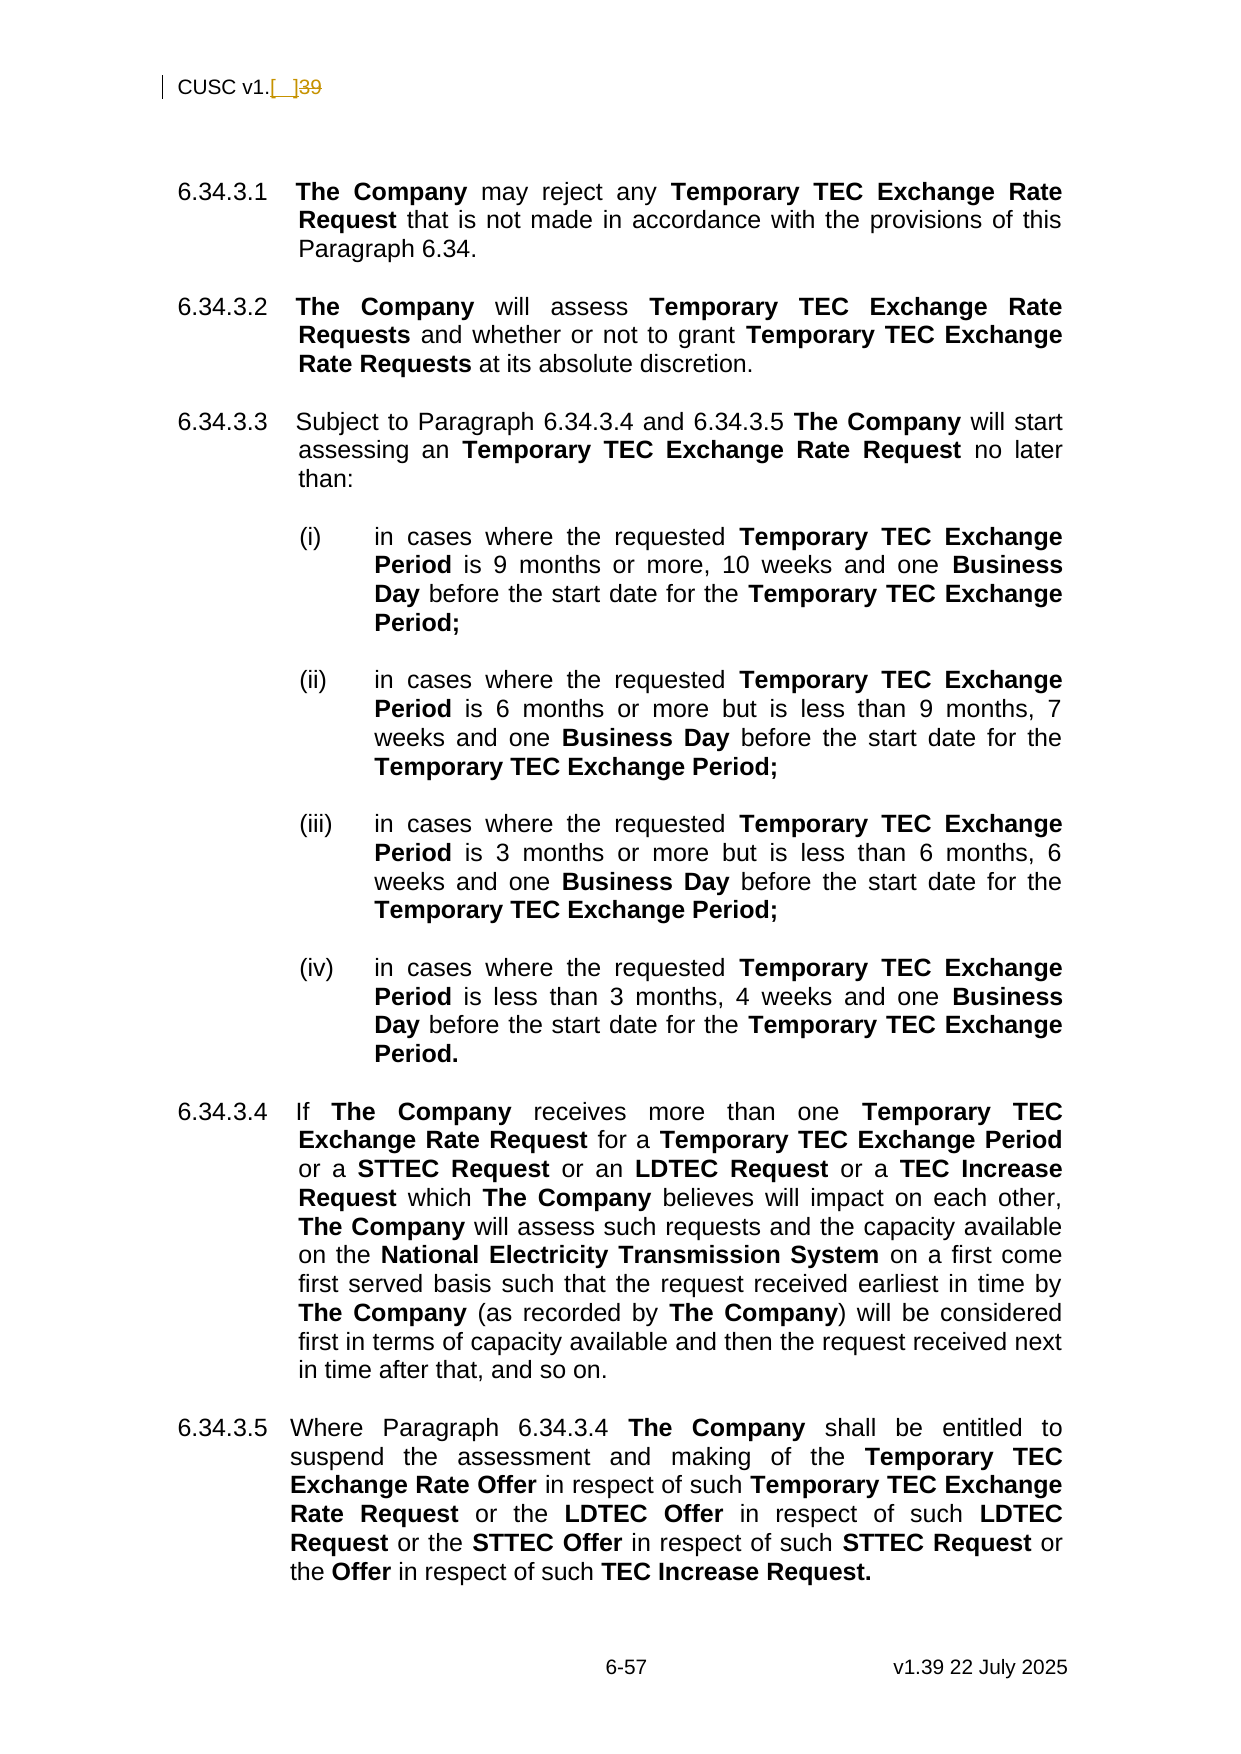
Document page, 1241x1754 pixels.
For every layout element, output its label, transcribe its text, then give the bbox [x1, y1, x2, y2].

text 6.34.3.2 The Company will assess Temporary TEC Exchange Rate Requests and whether or not to grant Temporary TEC Exchange Rate Requests at its absolute discretion. [177, 291, 1063, 378]
text 6.34.3.3 Subject to Paragraph 6.34.3.4 and 6.34.3.5 The Company will start assessing an Temporary TEC Exchange Rate Request no later than: [177, 406, 1063, 493]
text 6.34.3.5 Where Paragraph 6.34.3.4 The Company shall be entitled to suspend the assessment and making of the Temporary TEC Exchange Rate Offer in respect of such Temporary TEC Exchange Rate Request or the LDTEC Offer in respect of such LDTEC Request or the STTEC Offer in respect of such STTEC Request or the Offer in respect of such TEC Increase Request. [177, 1413, 1063, 1585]
text (iii) in cases where the requested Temporary TEC Exchange Period is 3 months or more but is less than 6 months, 6 weeks and one Business Day before the start date for the Temporary TEC Exchange Period; [177, 809, 1063, 924]
text (i) in cases where the requested Temporary TEC Exchange Period is 9 months or more, 10 weeks and one Business Day before the start date for the Temporary TEC Exchange Period; [177, 521, 1063, 636]
text 6.34.3.1 The Company may reject any Temporary TEC Exchange Rate Request that is not made in accordance with the provisions of this Paragraph 6.34. [177, 176, 1063, 263]
text (ii) in cases where the requested Temporary TEC Exchange Period is 6 months or more but is less than 9 months, 7 weeks and one Business Day before the start date for the Temporary TEC Exchange Period; [177, 665, 1063, 780]
text (iv) in cases where the requested Temporary TEC Exchange Period is less than 3 months, 4 weeks and one Business Day before the start date for the Temporary TEC Exchange Period. [177, 953, 1063, 1068]
text 6.34.3.4 If The Company receives more than one Temporary TEC Exchange Rate Request for a Temporary TEC Exchange Period or a STTEC Request or an LDTEC Request or a TEC Increase Request which The Company believes will impact on each other, The Company will assess such requests and the capacity available on the National Electricity Transmission System on a first come first served basis such that the request received earliest in time by The Company (as recorded by The Company) will be considered first in terms of capacity available and then the request received next in time after that, and so on. [177, 1096, 1063, 1384]
